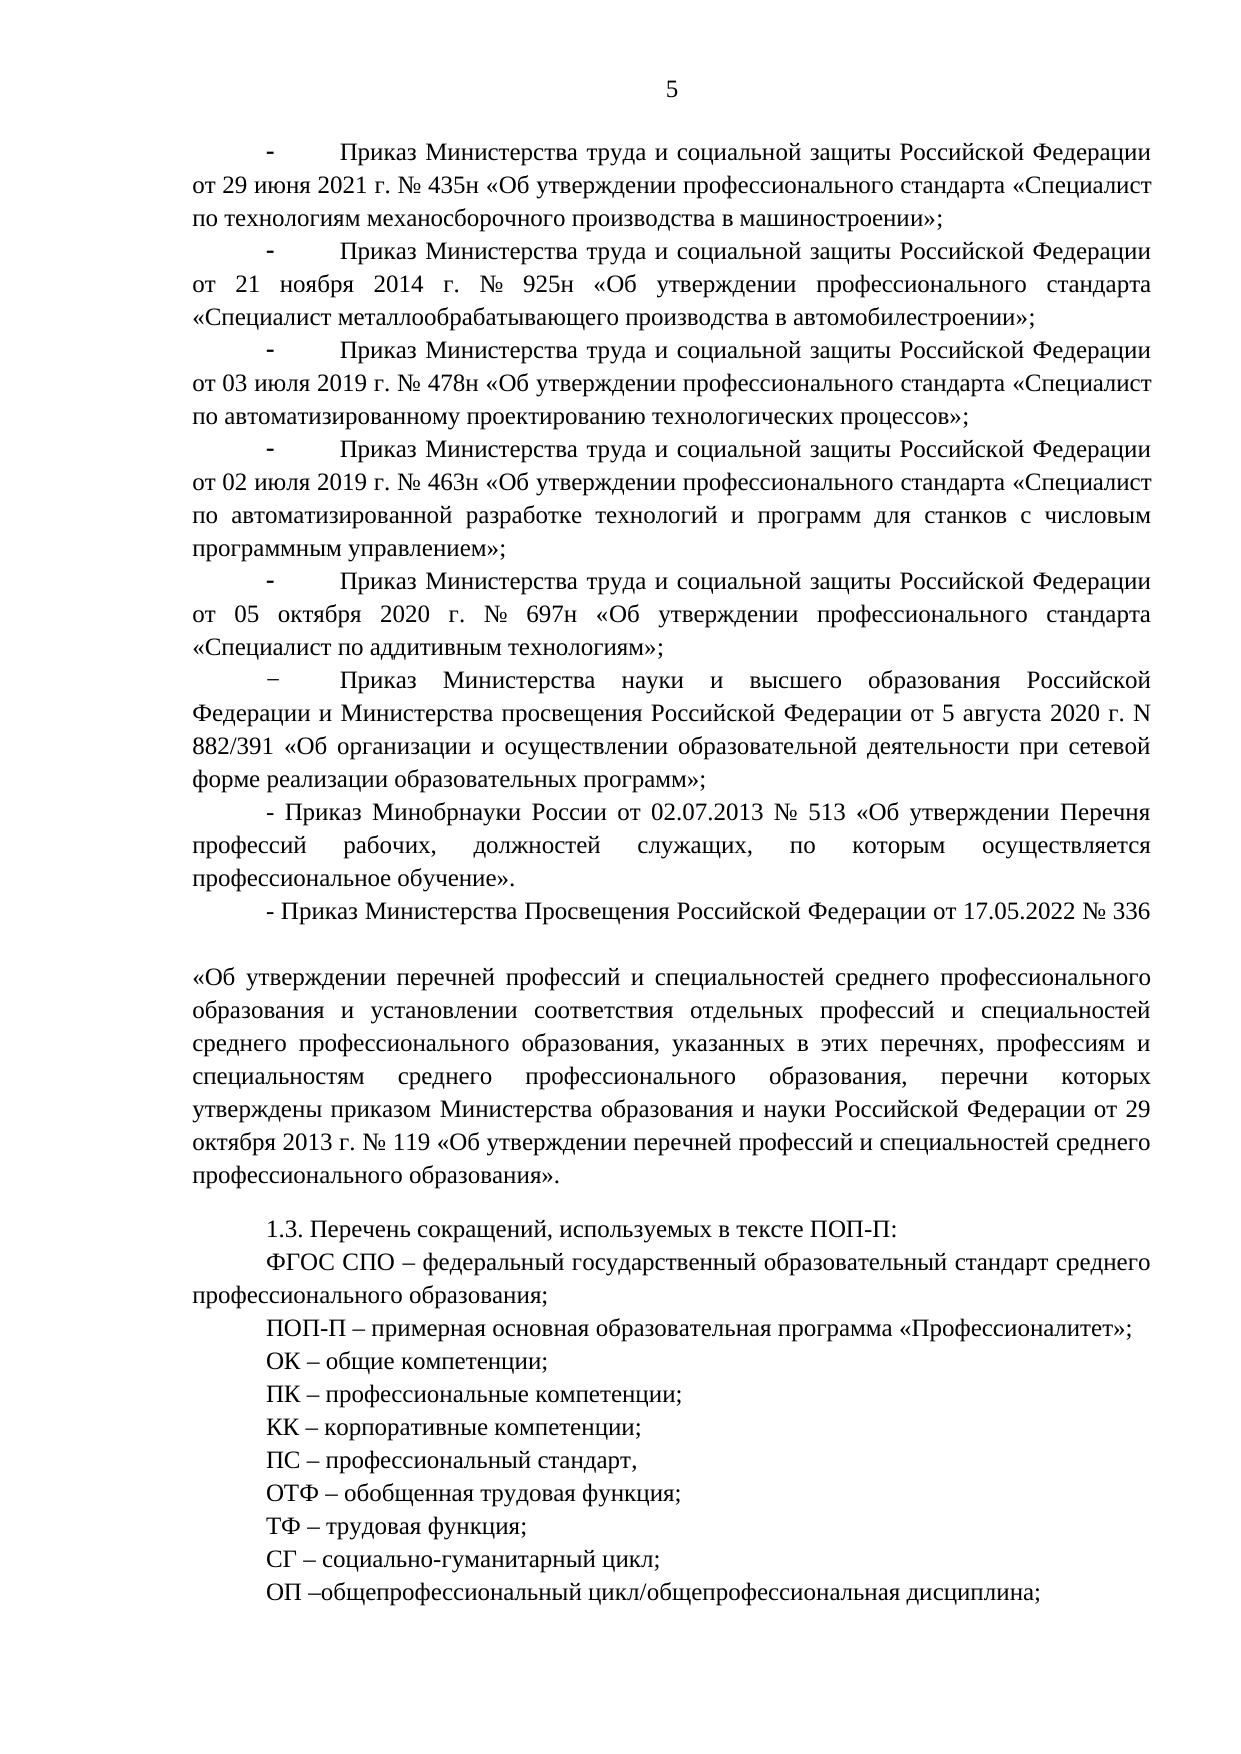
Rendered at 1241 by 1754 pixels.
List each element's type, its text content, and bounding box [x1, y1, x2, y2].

list Приказ Министерства труда и социальной защиты Российской Федерации от 29 июня 2021 г. № 435н «Об утверждении профессионального стандарта «Специалист по технологиям механосборочного производства в машиностроении»; [192, 137, 1152, 231]
text ОТФ – обобщенная трудовая функция; [192, 1478, 1152, 1507]
list Приказ Министерства труда и социальной защиты Российской Федерации от 03 июля 2019 г. № 478н «Об утверждении профессионального стандарта «Специалист по автоматизированному проектированию технологических процессов»; [192, 335, 1152, 429]
text ПОП-П – примерная основная образовательная программа «Профессионалитет»; [192, 1313, 1152, 1342]
text КК – корпоративные компетенции; [192, 1412, 1152, 1441]
list Приказ Министерства труда и социальной защиты Российской Федерации от 05 октября 2020 г. № 697н «Об утверждении профессионального стандарта «Специалист по аддитивным технологиям»; [192, 566, 1152, 661]
text ФГОС СПО – федеральный государственный образовательный стандарт среднего профессионального образования; [192, 1247, 1152, 1309]
text - Приказ Министерства Просвещения Российской Федерации от 17.05.2022 № 336 «Об утверждении перечней профессий и специальностей среднего профессионального образования и установлении соответствия отдельных профессий и специальностей среднего профессионального образования, указанных в этих перечнях, профессиям и специальностям среднего профессионального образования, перечни которых утверждены приказом Министерства образования и науки Российской Федерации от 29 октября 2013 г. № 119 «Об утверждении перечней профессий и специальностей среднего профессионального образования». [192, 896, 1152, 1189]
text СГ – социально-гуманитарный цикл; [192, 1544, 1152, 1573]
text 1.3. Перечень сокращений, используемых в тексте ПОП-П: [192, 1214, 1152, 1243]
text ОП –общепрофессиональный цикл/общепрофессиональная дисциплина; [192, 1577, 1152, 1606]
list Приказ Министерства труда и социальной защиты Российской Федерации от 02 июля 2019 г. № 463н «Об утверждении профессионального стандарта «Специалист по автоматизированной разработке технологий и программ для станков с числовым программным управлением»; [192, 434, 1152, 562]
list Приказ Министерства труда и социальной защиты Российской Федерации от 21 ноября 2014 г. № 925н «Об утверждении профессионального стандарта «Специалист металлообрабатывающего производства в автомобилестроении»; [192, 236, 1152, 331]
text - Приказ Минобрнауки России от 02.07.2013 № 513 «Об утверждении Перечня профессий рабочих, должностей служащих, по которым осуществляется профессиональное обучение». [192, 797, 1152, 892]
text ПС – профессиональный стандарт, [192, 1445, 1152, 1474]
text ОК – общие компетенции; [192, 1346, 1152, 1375]
text ПК – профессиональные компетенции; [192, 1379, 1152, 1408]
text ТФ – трудовая функция; [192, 1511, 1152, 1540]
list Приказ Министерства науки и высшего образования Российской Федерации и Министерства просвещения Российской Федерации от 5 августа 2020 г. N 882/391 «Об организации и осуществлении образовательной деятельности при сетевой форме реализации образовательных программ»; [192, 665, 1152, 793]
